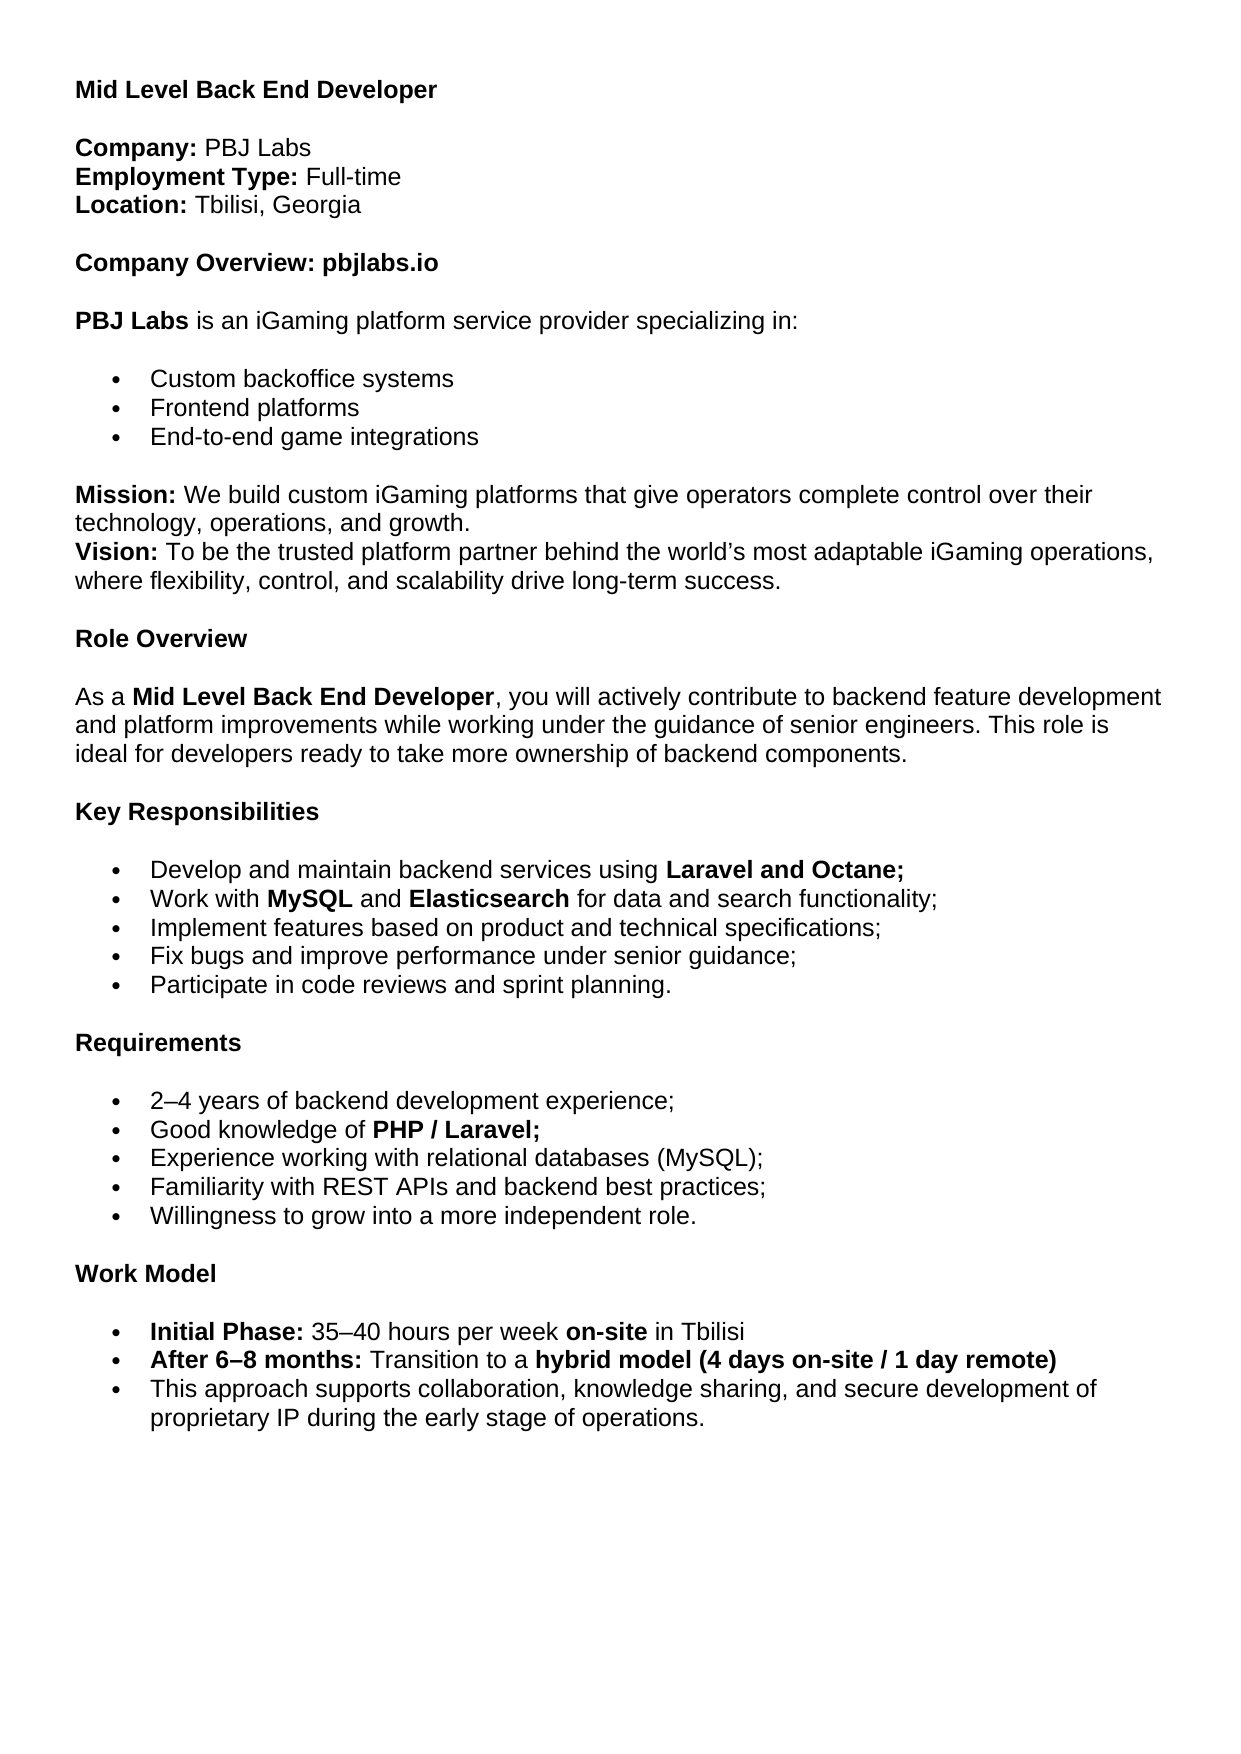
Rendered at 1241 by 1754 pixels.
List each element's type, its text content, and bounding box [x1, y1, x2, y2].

list Work with MySQL and Elasticsearch for data and search functionality; [112, 884, 1165, 912]
list End-to-end game integrations [112, 422, 1165, 450]
text Requirements [75, 1028, 1165, 1057]
text Mission: We build custom iGaming platforms that give operators complete control over their technology, operations, and growth. Vision: To be the trusted platform partner behind the world’s most adaptable iGaming operations, where flexibility, control, and scalability drive long-term success. [75, 479, 1165, 594]
list After 6–8 months: Transition to a hybrid model (4 days on-site / 1 day remote) [112, 1345, 1165, 1374]
list Initial Phase: 35–40 hours per week on-site in Tbilisi [112, 1317, 1165, 1345]
list Participate in code reviews and sprint planning. [112, 970, 1165, 999]
text Work Model [75, 1259, 1165, 1287]
list 2–4 years of backend development experience; [112, 1086, 1165, 1114]
text Key Responsibilities [75, 797, 1165, 826]
list Good knowledge of PHP / Laravel; [112, 1114, 1165, 1143]
list Fix bugs and improve performance under senior guidance; [112, 941, 1165, 970]
text As a Mid Level Back End Developer, you will actively contribute to backend feature development and platform improvements while working under the guidance of senior engineers. This role is ideal for developers ready to take more ownership of backend components. [75, 682, 1165, 768]
text PBJ Labs is an iGaming platform service provider specializing in: [75, 306, 1165, 335]
text Company: PBJ Labs Employment Type: Full-time Location: Tbilisi, Georgia [75, 133, 1165, 219]
text Mid Level Back End Developer [75, 75, 1165, 104]
list This approach supports collaboration, knowledge sharing, and secure development of proprietary IP during the early stage of operations. [112, 1374, 1165, 1432]
list Willingness to grow into a more independent role. [112, 1201, 1165, 1229]
list Familiarity with REST APIs and backend best practices; [112, 1172, 1165, 1201]
list Implement features based on product and technical specifications; [112, 912, 1165, 941]
text Company Overview: pbjlabs.io [75, 248, 1165, 277]
list Experience working with relational databases (MySQL); [112, 1143, 1165, 1172]
list Custom backoffice systems [112, 364, 1165, 393]
text Role Overview [75, 624, 1165, 652]
list Frontend platforms [112, 393, 1165, 422]
list Develop and maintain backend services using Laravel and Octane; [112, 855, 1165, 884]
